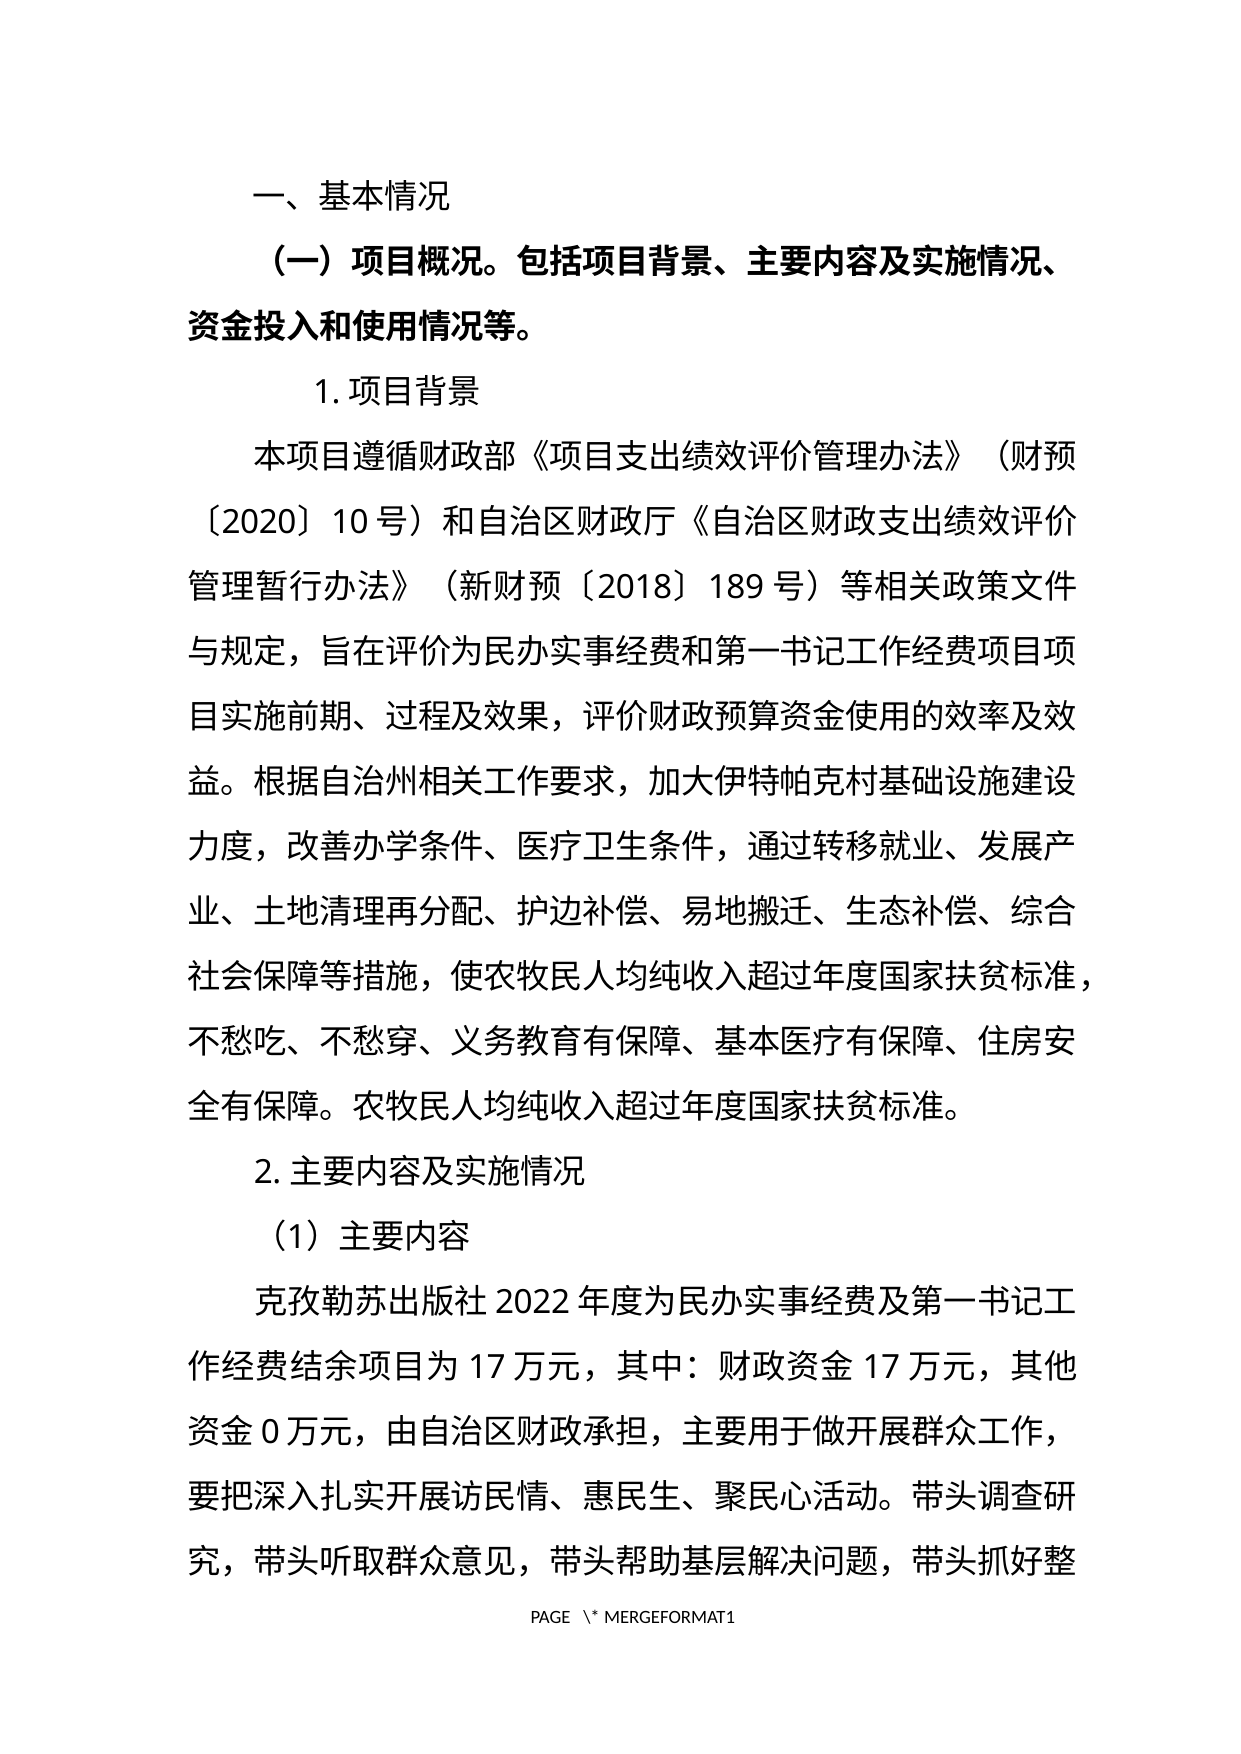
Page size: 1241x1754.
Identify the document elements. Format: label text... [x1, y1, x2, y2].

text （一）项目概况。包括项目背景、主要内容及实施情况、资金投入和使用情况等。 [187, 227, 1078, 357]
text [187, 357, 1078, 1592]
text 一、基本情况 [187, 162, 1078, 227]
